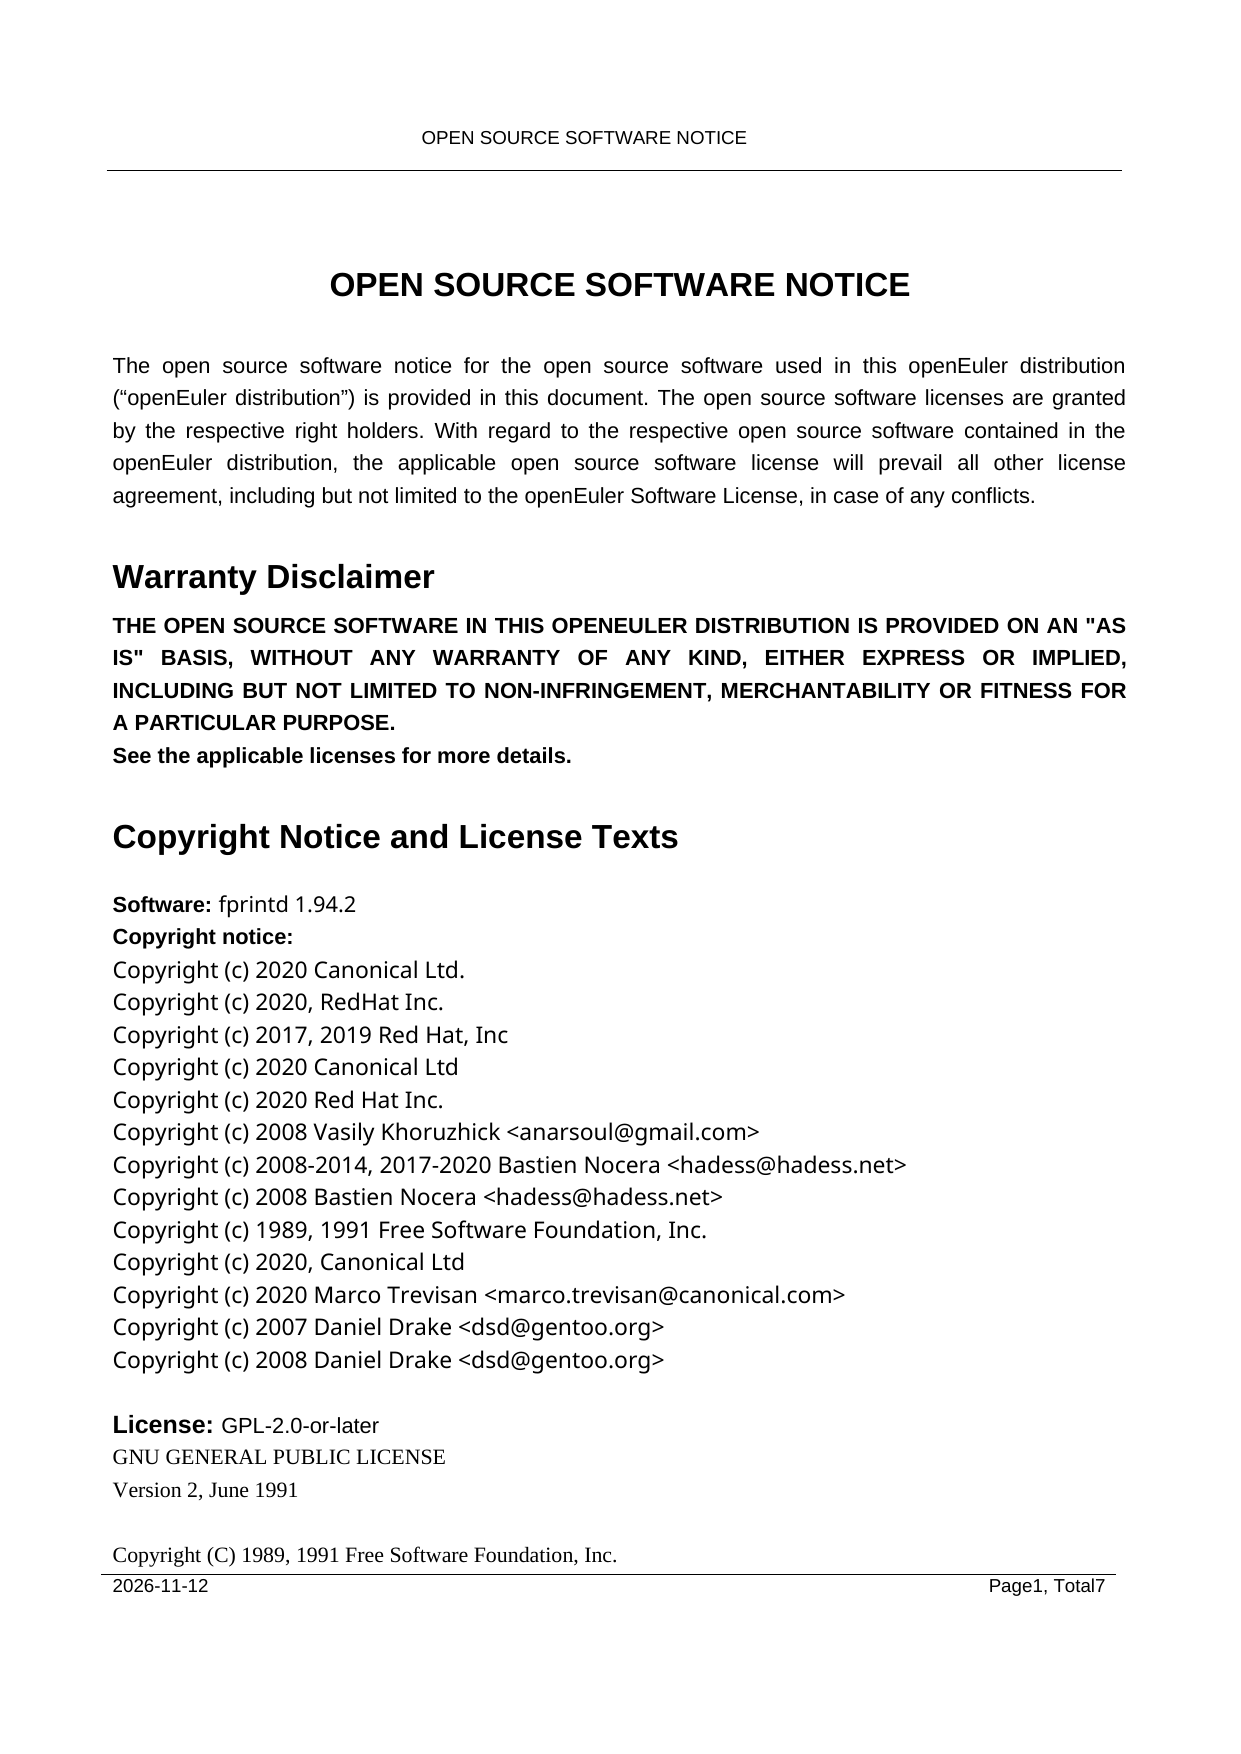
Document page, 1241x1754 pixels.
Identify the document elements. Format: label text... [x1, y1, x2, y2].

text Copyright Notice and License Texts [112, 804, 1128, 869]
text THE OPEN SOURCE SOFTWARE IN THIS OPENEULER DISTRIBUTION IS PROVIDED ON AN "AS IS" BASIS, WITHOUT ANY WARRANTY OF ANY KIND, EITHER EXPRESS OR IMPLIED, INCLUDING BUT NOT LIMITED TO NON-INFRINGEMENT, MERCHANTABILITY OR FITNESS FOR A PARTICULAR PURPOSE. See the applicable licenses for more details. [112, 609, 1128, 771]
text Software: fprintd 1.94.2 [112, 888, 1128, 921]
text License: GPL-2.0-or-later [112, 1408, 1128, 1441]
text Warranty Disclaimer [112, 544, 1128, 609]
text Copyright notice: [112, 921, 1128, 953]
text The open source software notice for the open source software used in this openEuler distribution (“openEuler distribution”) is provided in this document. The open source software licenses are granted by the respective right holders. With regard to the respective open source software contained in the openEuler distribution, the applicable open source software license will prevail all other license agreement, including but not limited to the openEuler Software License, in case of any conflicts. [112, 349, 1128, 511]
text Copyright (c) 2020 Canonical Ltd. Copyright (c) 2020, RedHat Inc. Copyright (c) 2017, 2019 Red Hat, Inc Copyright (c) 2020 Canonical Ltd Copyright (c) 2020 Red Hat Inc. Copyright (c) 2008 Vasily Khoruzhick <anarsoul@gmail.com> Copyright (c) 2008-2014, 2017-2020 Bastien Nocera <hadess@hadess.net> Copyright (c) 2008 Bastien Nocera <hadess@hadess.net> Copyright (c) 1989, 1991 Free Software Foundation, Inc. Copyright (c) 2020, Canonical Ltd Copyright (c) 2020 Marco Trevisan <marco.trevisan@canonical.com> Copyright (c) 2007 Daniel Drake <dsd@gentoo.org> Copyright (c) 2008 Daniel Drake <dsd@gentoo.org> [112, 953, 1128, 1408]
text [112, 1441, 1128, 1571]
text OPEN SOURCE SOFTWARE NOTICE [112, 251, 1128, 316]
